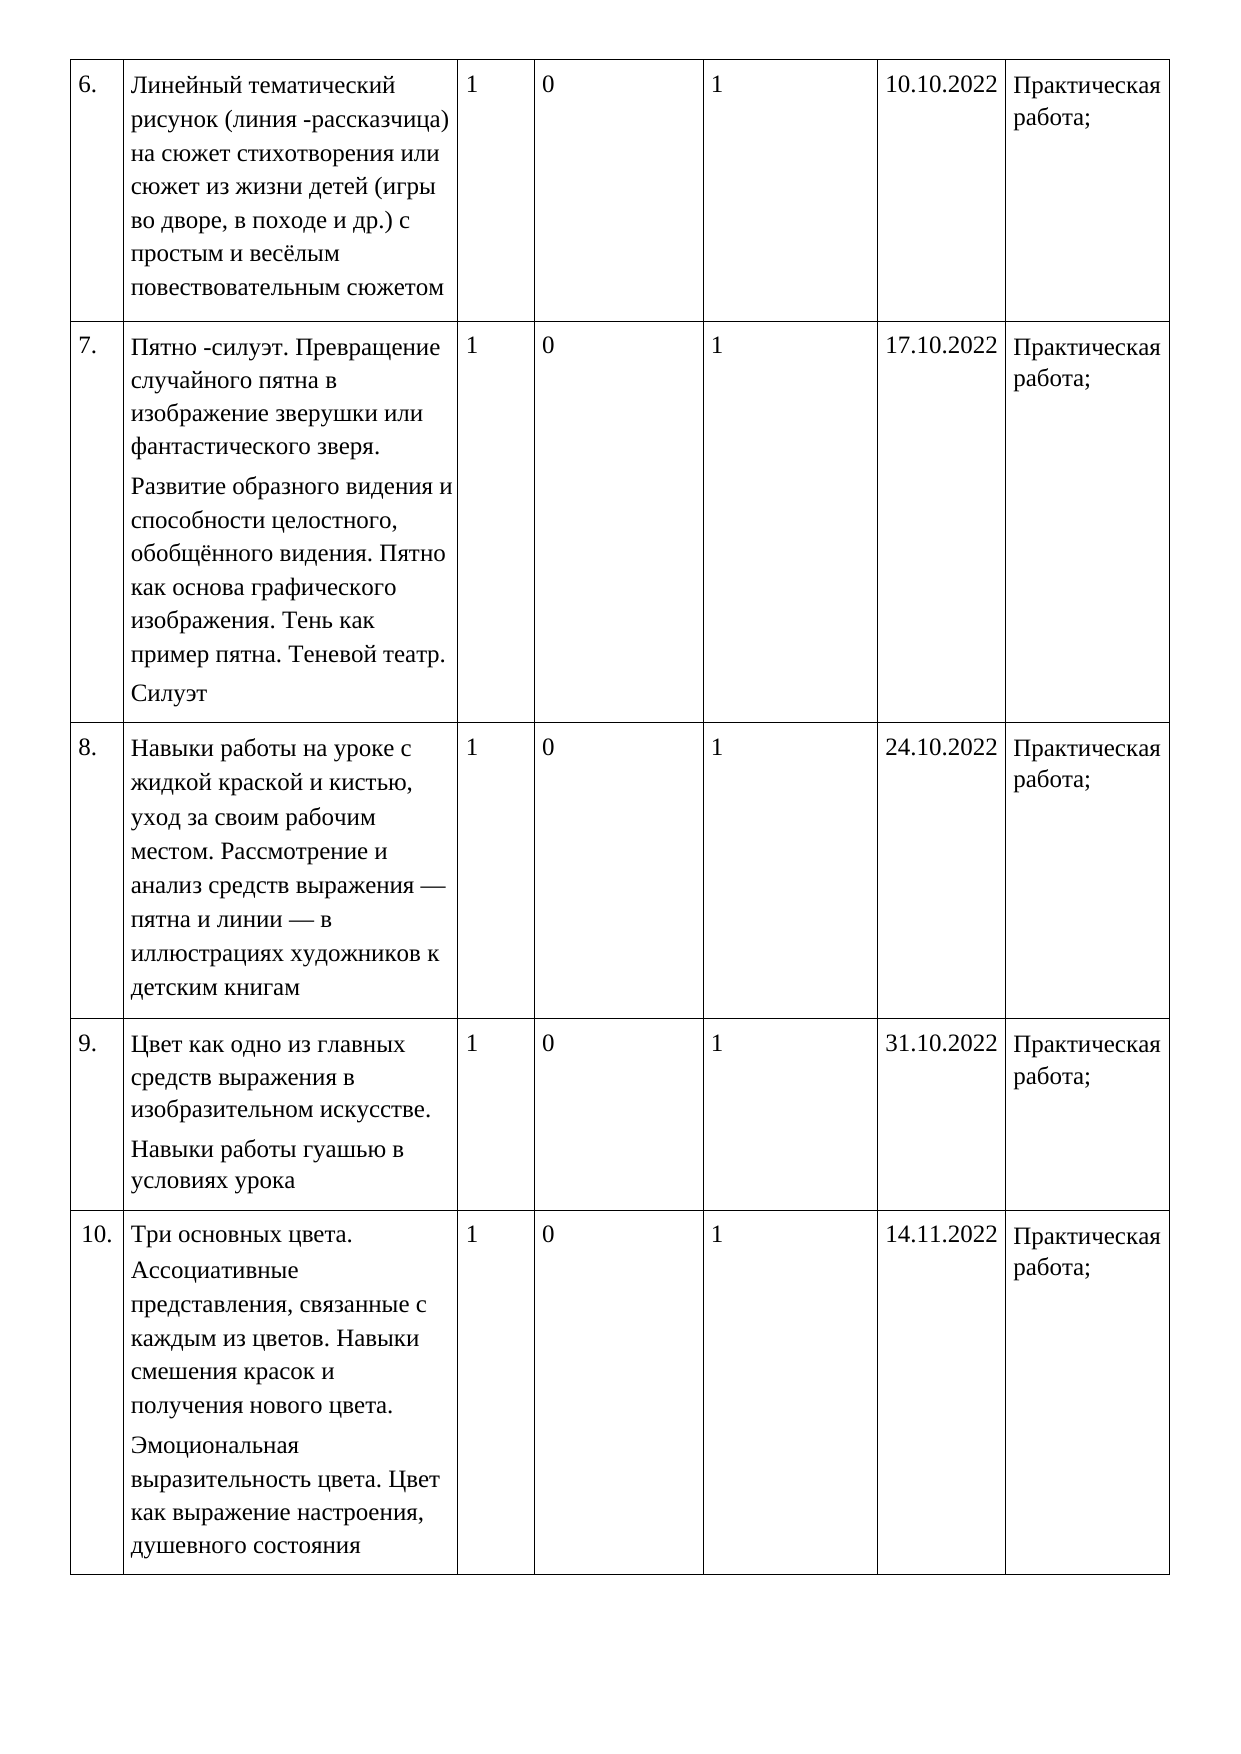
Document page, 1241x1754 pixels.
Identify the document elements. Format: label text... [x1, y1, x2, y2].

table_cell Практическая работа; [1006, 1211, 1169, 1574]
table_cell Практическая работа; [1006, 1019, 1169, 1209]
table_cell Практическая работа; [1006, 723, 1169, 1018]
table_cell Практическая работа; [1006, 322, 1169, 722]
table_cell Цвет как одно из главных средств выражения в изобразительном искусстве. Навыки работы гуашью в условиях урока [124, 1019, 457, 1209]
table_cell 1 [704, 1019, 877, 1209]
table_cell 1 [458, 1019, 534, 1209]
table_cell 1 [704, 723, 877, 1018]
table_cell 1 [458, 723, 534, 1018]
table_header 6. [71, 60, 123, 321]
table_cell 17.10.2022 [878, 322, 1005, 722]
table_cell Три основных цвета. Ассоциативные представления, связанные с каждым из цветов. Навыки смешения красок и получения нового цвета. Эмоциональная выразительность цвета. Цвет как выражение настроения, душевного состояния [124, 1211, 457, 1574]
table_header 1 [458, 60, 534, 321]
table_cell Пятно -силуэт. Превращение случайного пятна в изображение зверушки или фантастического зверя. Развитие образного видения и способности целостного, обобщённого видения. Пятно как основа графического изображения. Тень как пример пятна. Теневой театр. Силуэт [124, 322, 457, 722]
table_cell 8. [71, 723, 123, 1018]
table_cell 0 [535, 1211, 703, 1574]
table_header 0 [535, 60, 703, 321]
table_cell 0 [535, 1019, 703, 1209]
table_cell 31.10.2022 [878, 1019, 1005, 1209]
table_cell Навыки работы на уроке с жидкой краской и кистью, уход за своим рабочим местом. Рассмотрение и анализ средств выражения —пятна и линии — в иллюстрациях художников к детским книгам [124, 723, 457, 1018]
table_header 10.10.2022 [878, 60, 1005, 321]
table_cell 9. [71, 1019, 123, 1209]
table_cell 1 [458, 1211, 534, 1574]
table_cell 14.11.2022 [878, 1211, 1005, 1574]
table_cell 0 [535, 322, 703, 722]
table_header Практическая работа; [1006, 60, 1169, 321]
table_header Линейный тематический рисунок (линия -рассказчица) на сюжет стихотворения или сюжет из жизни детей (игры во дворе, в походе и др.) с простым и весёлым повествовательным сюжетом [124, 60, 457, 321]
table_cell 1 [704, 1211, 877, 1574]
table_cell 1 [704, 322, 877, 722]
table_cell 0 [535, 723, 703, 1018]
table_cell 10. [71, 1211, 123, 1574]
table_header 1 [704, 60, 877, 321]
table_cell 7. [71, 322, 123, 722]
table_cell 1 [458, 322, 534, 722]
table_cell 24.10.2022 [878, 723, 1005, 1018]
